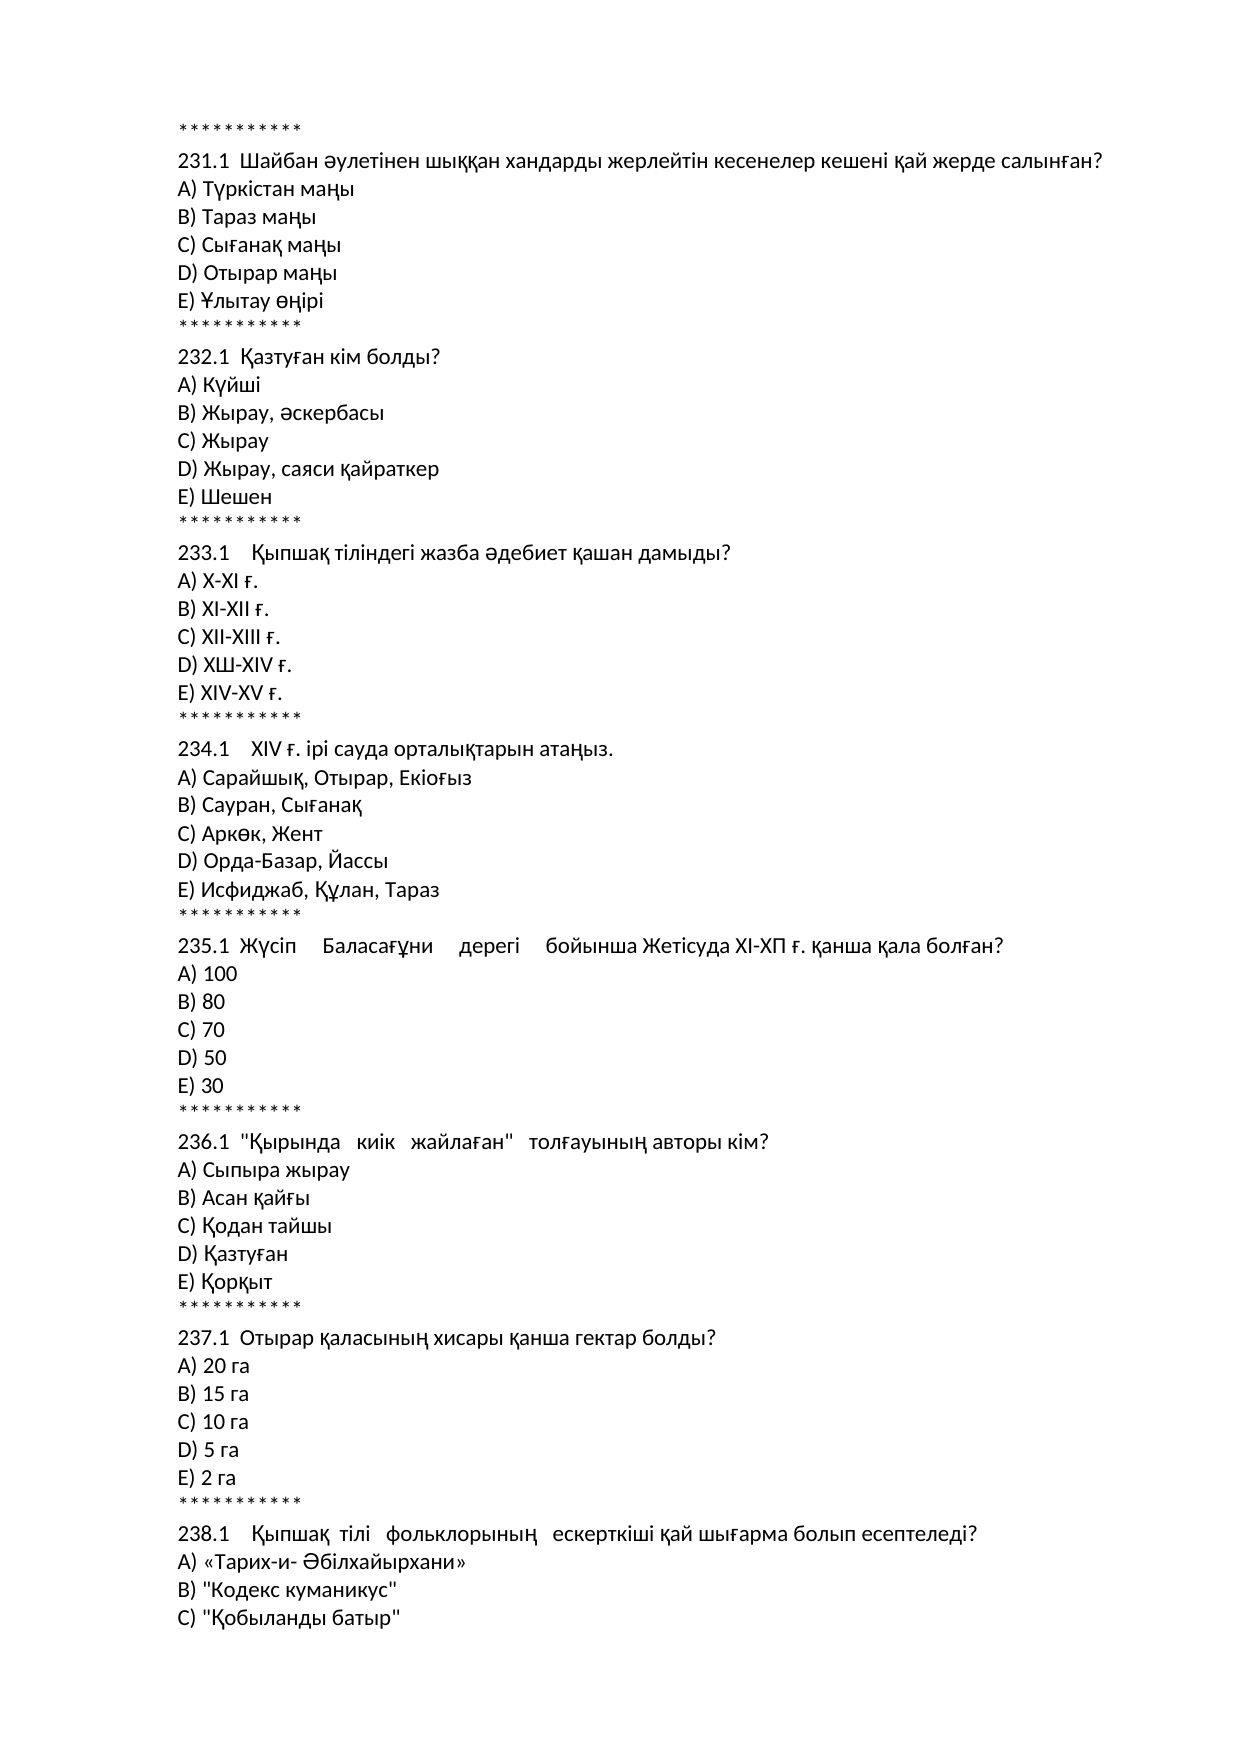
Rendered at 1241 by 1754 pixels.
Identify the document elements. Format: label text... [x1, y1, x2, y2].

text Е) Исфиджаб, Құлан, Тараз [177, 875, 1152, 903]
text С) [177, 1407, 1152, 1435]
text 238.1 Қыпшақ тілі фольклорының ескерткіші қай шығарма болып есептеледі? [177, 1519, 1152, 1547]
text *********** [177, 903, 1152, 931]
text *********** [177, 1491, 1152, 1519]
text С) Аркөк, Жент [177, 819, 1152, 847]
text В) Сауран, Сығанақ [177, 791, 1152, 819]
text 236.1 "Қырында киік жайлаған" толғауының авторы кім? [177, 1127, 1152, 1155]
text А) Сарайшық, Отырар, Екіоғыз [177, 763, 1152, 791]
text С) Жырау [177, 426, 1152, 454]
text 232.1 Қазтуған кім болды? [177, 342, 1152, 370]
text А) Х-ХІ ғ. [177, 566, 1152, 594]
text А) [177, 1351, 1152, 1379]
text 237.1 Отырар қаласының хисары қанша гектар болды? [177, 1323, 1152, 1351]
text Е) Шешен [177, 482, 1152, 510]
text А) Түркістан маңы [177, 174, 1152, 202]
text В) 80 [177, 987, 1152, 1015]
text *********** [177, 707, 1152, 734]
text 231.1 Шайбан әулетінен шыққан хандарды жерлейтін кесенелер кешені қай жерде салынған? [177, 146, 1152, 174]
text *********** [177, 118, 1152, 146]
text *********** [177, 1295, 1152, 1323]
text В) Асан қайғы [177, 1183, 1152, 1211]
text В) [177, 1379, 1152, 1407]
text 235.1 Жүсіп Баласағұни дерегі бойынша Жетісуда ХІ-ХП ғ. қанша қала болған? А) 100 [177, 931, 1152, 987]
text В) Тараз маңы [177, 202, 1152, 230]
text Е) 30 [177, 1071, 1152, 1099]
text 233.1 Қыпшақ тіліндегі жазба әдебиет қашан дамыды? [177, 538, 1152, 566]
text С) ХІІ-ХІІІ ғ. [177, 622, 1152, 651]
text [177, 1547, 1152, 1631]
text *********** [177, 314, 1152, 342]
text Е) Ұлытау өңірі [177, 286, 1152, 314]
text Е) Қорқыт [177, 1267, 1152, 1295]
text 234.1 XIV ғ. ірі сауда орталықтарын атаңыз. [177, 734, 1152, 763]
text D) ХШ-ХІV ғ. [177, 651, 1152, 678]
text D) 50 [177, 1043, 1152, 1071]
text А) Сыпыра жырау [177, 1155, 1152, 1183]
text D) Орда-Базар, Йассы [177, 847, 1152, 875]
text С) Сығанақ маңы [177, 230, 1152, 258]
text В) ХІ-ХІІ ғ. [177, 594, 1152, 622]
text D) [177, 1435, 1152, 1463]
text В) Жырау, әскербасы [177, 398, 1152, 426]
text Е) [177, 1463, 1152, 1491]
text D) Қазтуған [177, 1239, 1152, 1267]
text D) Жырау, саяси қайраткер [177, 454, 1152, 482]
text С) Қодан тайшы [177, 1211, 1152, 1239]
text *********** [177, 510, 1152, 538]
text D) Отырар маңы [177, 258, 1152, 286]
text А) Күйші [177, 370, 1152, 398]
text С) 70 [177, 1015, 1152, 1043]
text *********** [177, 1099, 1152, 1127]
text Е) ХІV-ХV ғ. [177, 678, 1152, 707]
